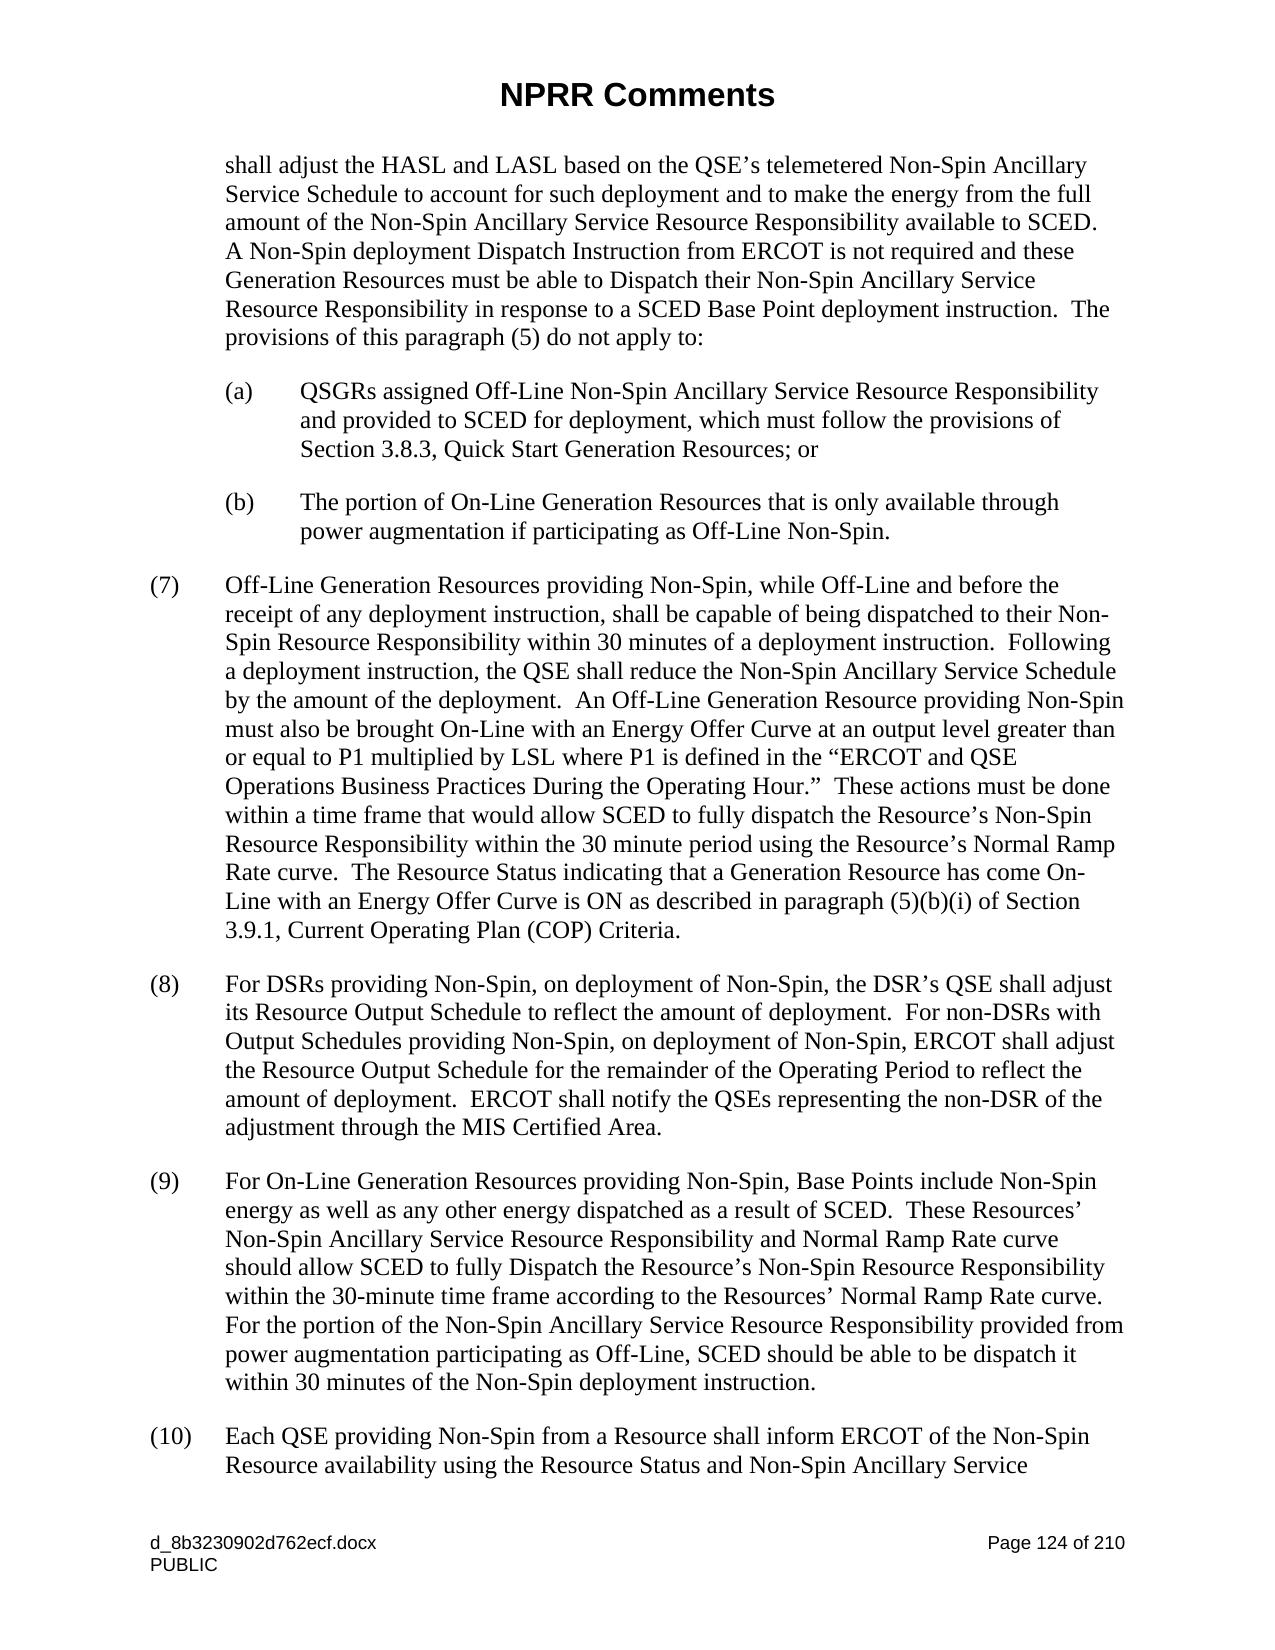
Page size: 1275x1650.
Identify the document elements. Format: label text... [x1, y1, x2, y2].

text (8) For DSRs providing Non-Spin, on deployment of Non-Spin, the DSR’s QSE shall adjust its Resource Output Schedule to reflect the amount of deployment. For non-DSRs with Output Schedules providing Non-Spin, on deployment of Non-Spin, ERCOT shall adjust the Resource Output Schedule for the remainder of the Operating Period to reflect the amount of deployment. ERCOT shall notify the QSEs representing the non-DSR of the adjustment through the MIS Certified Area. [150, 969, 1125, 1141]
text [150, 1421, 1125, 1479]
text (9) For On-Line Generation Resources providing Non-Spin, Base Points include Non-Spin energy as well as any other energy dispatched as a result of SCED. These Resources’ Non-Spin Ancillary Service Resource Responsibility and Normal Ramp Rate curve should allow SCED to fully Dispatch the Resource’s Non-Spin Resource Responsibility within the 30-minute time frame according to the Resources’ Normal Ramp Rate curve. For the portion of the Non-Spin Ancillary Service Resource Responsibility provided from power augmentation participating as Off-Line, SCED should be able to be dispatch it within 30 minutes of the Non-Spin deployment instruction. [150, 1166, 1125, 1396]
text (a) QSGRs assigned Off-Line Non-Spin Ancillary Service Resource Responsibility and provided to SCED for deployment, which must follow the provisions of Section 3.8.3, Quick Start Generation Resources; or [225, 376, 1125, 462]
text (7) Off-Line Generation Resources providing Non-Spin, while Off-Line and before the receipt of any deployment instruction, shall be capable of being dispatched to their Non-Spin Resource Responsibility within 30 minutes of a deployment instruction. Following a deployment instruction, the QSE shall reduce the Non-Spin Ancillary Service Schedule by the amount of the deployment. An Off-Line Generation Resource providing Non-Spin must also be brought On-Line with an Energy Offer Curve at an output level greater than or equal to P1 multiplied by LSL where P1 is defined in the “ERCOT and QSE Operations Business Practices During the Operating Hour.” These actions must be done within a time frame that would allow SCED to fully dispatch the Resource’s Non-Spin Resource Responsibility within the 30 minute period using the Resource’s Normal Ramp Rate curve. The Resource Status indicating that a Generation Resource has come On-Line with an Energy Offer Curve is ON as described in paragraph (5)(b)(i) of Section 3.9.1, Current Operating Plan (COP) Criteria. [150, 570, 1125, 944]
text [150, 150, 1125, 351]
text (b) The portion of On-Line Generation Resources that is only available through power augmentation if participating as Off-Line Non-Spin. [225, 487, 1125, 545]
